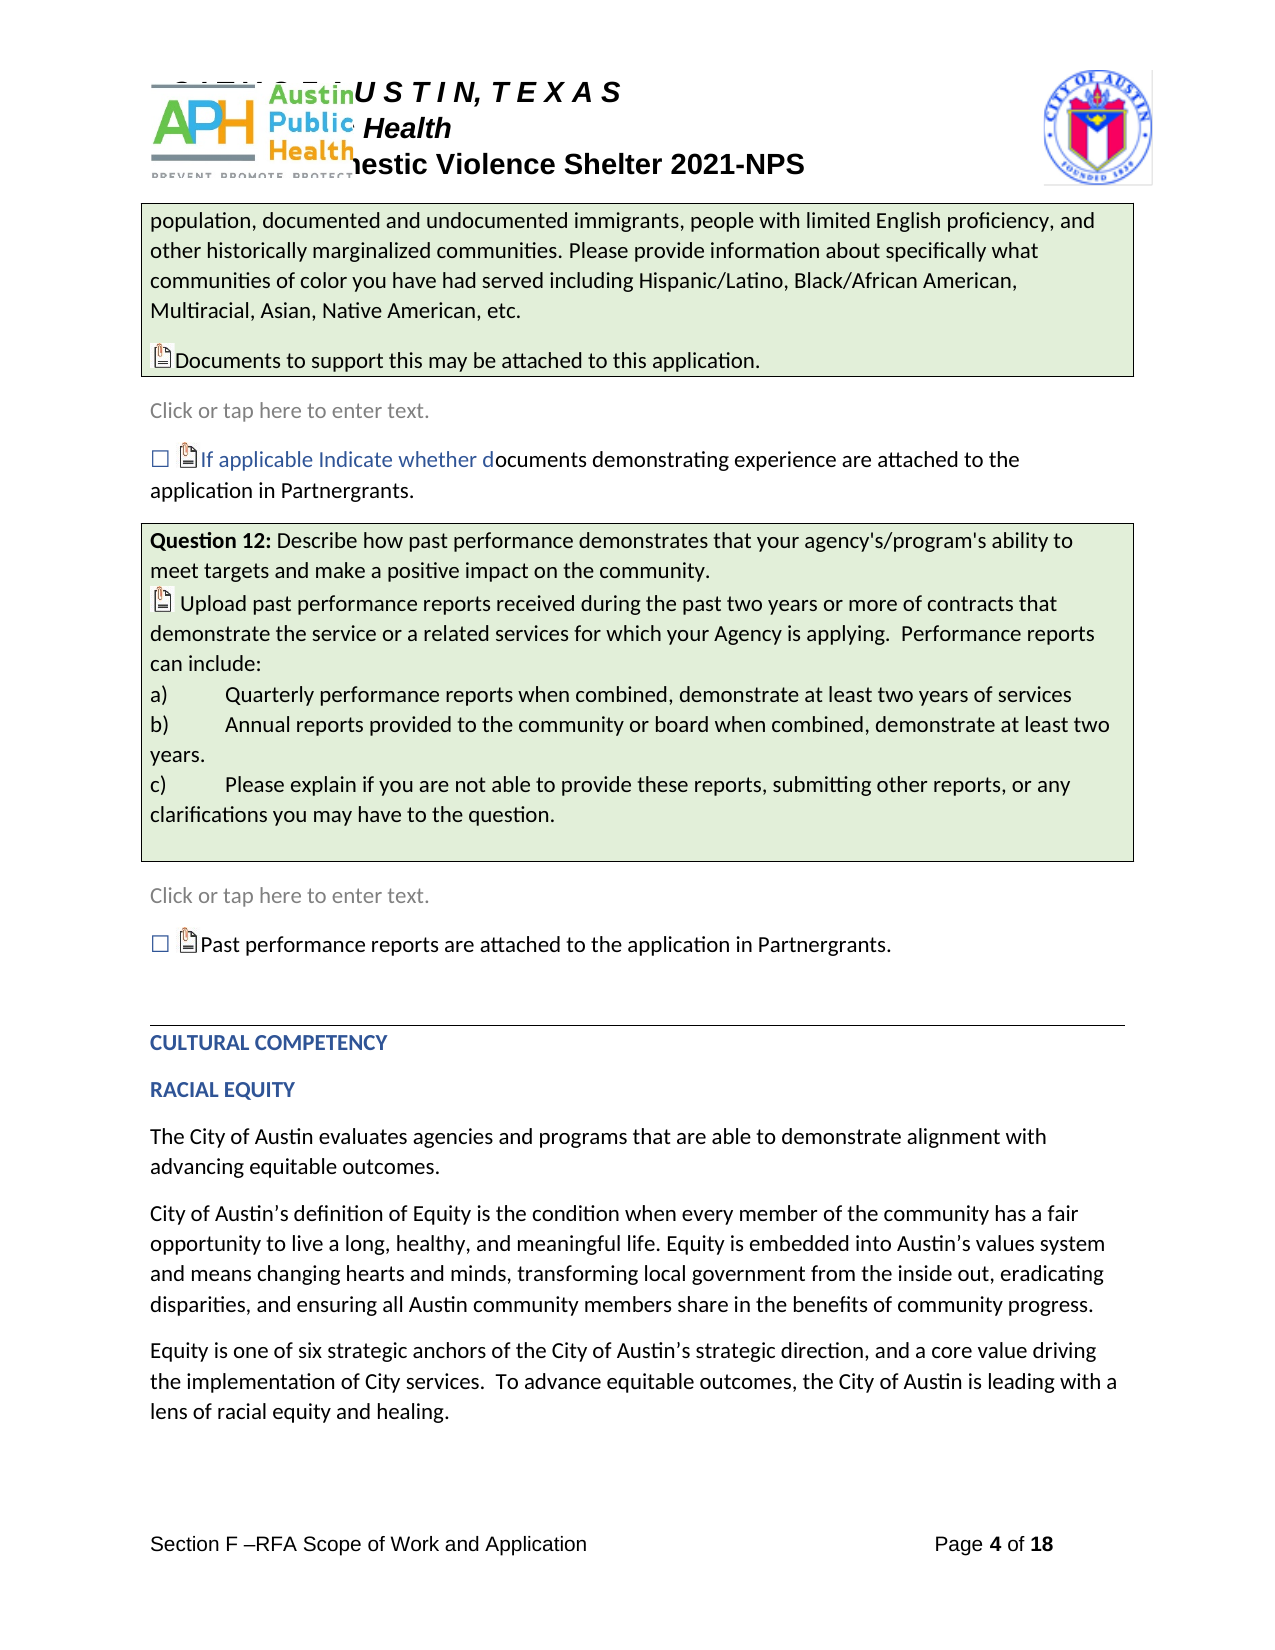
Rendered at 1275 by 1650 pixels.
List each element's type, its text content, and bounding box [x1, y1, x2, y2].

picture [1043, 70, 1154, 187]
text City of Austin’s definition of Equity is the condition when every member of the community has a fair opportunity to live a long, healthy, and meaningful life. Equity is embedded into Austin’s values system and means changing hearts and minds, transforming local government from the inside out, eradicating disparities, and ensuring all Austin community members share in the benefits of community progress. [150, 1199, 1125, 1318]
text RACIAL EQUITY [150, 1072, 1125, 1103]
picture [175, 442, 201, 468]
list Please explain if you are not able to provide these reports, submitting other reports, or any clarifications you may have to the question. [142, 767, 1133, 828]
list Quarterly performance reports when combined, demonstrate at least two years of services [142, 677, 1133, 707]
text Equity is one of six strategic anchors of the City of Austin’s strategic direction, and a core value driving the implementation of City services. To advance equitable outcomes, the City of Austin is leading with a lens of racial equity and healing. [150, 1337, 1125, 1425]
picture [150, 586, 175, 612]
picture [150, 343, 175, 368]
text If applicable Indicate whether documents demonstrating experience are attached to the application in Partnergrants. [150, 443, 1125, 504]
list Question 12: Describe how past performance demonstrates that your agency's/program's ability to meet targets and make a positive impact on the community. [142, 524, 1133, 583]
text CULTURAL COMPETENCY [150, 1026, 1125, 1056]
text Documents to support this may be attached to this application. [142, 340, 1133, 376]
list Annual reports provided to the community or board when combined, demonstrate at least two years. [142, 707, 1133, 767]
picture [175, 927, 201, 953]
text The City of Austin evaluates agencies and programs that are able to demonstrate alignment with advancing equitable outcomes. [150, 1122, 1125, 1180]
list Upload past performance reports received during the past two years or more of contracts that demonstrate the service or a related services for which your Agency is applying. Performance reports can include: [142, 583, 1133, 677]
picture [150, 83, 353, 178]
text Past performance reports are attached to the application in Partnergrants. [150, 928, 1125, 959]
